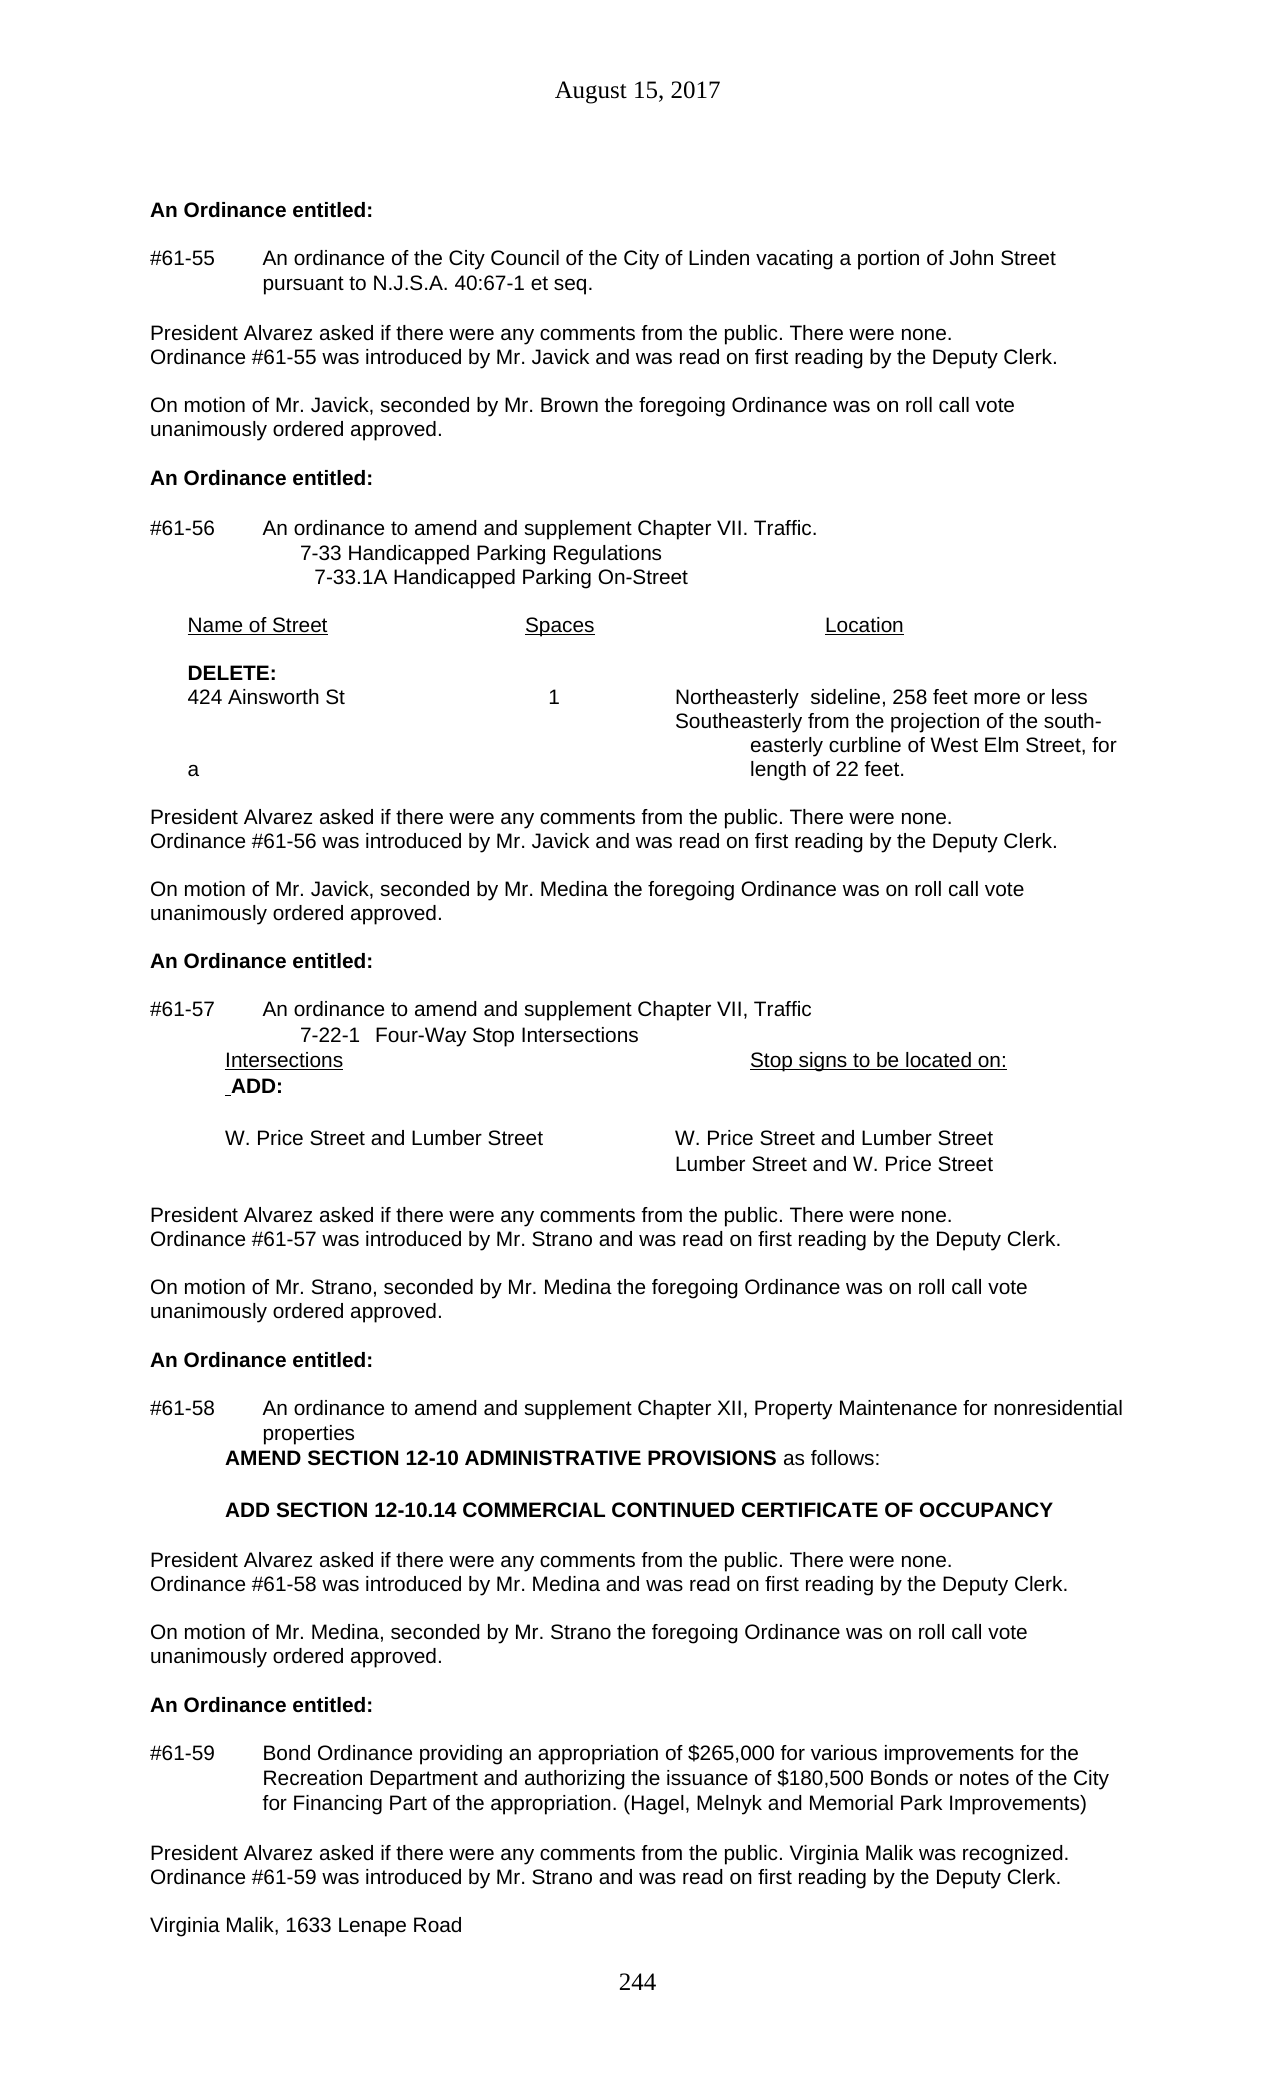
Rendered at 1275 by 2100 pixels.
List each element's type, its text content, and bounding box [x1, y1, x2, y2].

list AMEND SECTION 12-10 ADMINISTRATIVE PROVISIONS as follows: [225, 1446, 1125, 1470]
text Virginia Malik, 1633 Lenape Road [150, 1913, 1125, 1937]
text An Ordinance entitled: [150, 1348, 1125, 1372]
text Southeasterly from the projection of the south- easterly curbline of West Elm Street, for a length of 22 feet. [150, 709, 1125, 781]
text #61-59 Bond Ordinance providing an appropriation of $265,000 for various improvements for the Recreation Department and authorizing the issuance of $180,500 Bonds or notes of the City for Financing Part of the appropriation. (Hagel, Melnyk and Memorial Park Improvements) [150, 1741, 1125, 1815]
text An Ordinance entitled: [150, 198, 1125, 222]
text unanimously ordered approved. [150, 417, 1125, 441]
text 7-33 Handicapped Parking Regulations [187, 541, 1125, 565]
text 7-33.1A Handicapped Parking On-Street [187, 565, 1125, 589]
text 424 Ainsworth St 1 Northeasterly sideline, 258 feet more or less [187, 685, 1125, 709]
text DELETE: [187, 661, 1125, 685]
text Ordinance #61-55 was introduced by Mr. Javick and was read on first reading by the Deputy Clerk. [150, 345, 1125, 369]
text Ordinance #61-58 was introduced by Mr. Medina and was read on first reading by the Deputy Clerk. [150, 1572, 1125, 1596]
list ADD SECTION 12-10.14 COMMERCIAL CONTINUED CERTIFICATE OF OCCUPANCY [225, 1498, 1125, 1522]
text Ordinance #61-59 was introduced by Mr. Strano and was read on first reading by the Deputy Clerk. [150, 1865, 1125, 1889]
list ADD: [225, 1074, 1125, 1098]
text Name of Street Spaces Location [187, 613, 1125, 637]
text President Alvarez asked if there were any comments from the public. There were none. [150, 804, 1125, 828]
text President Alvarez asked if there were any comments from the public. Virginia Malik was recognized. [150, 1841, 1125, 1865]
text unanimously ordered approved. [150, 1643, 1125, 1667]
text On motion of Mr. Medina, seconded by Mr. Strano the foregoing Ordinance was on roll call vote [150, 1619, 1125, 1643]
text President Alvarez asked if there were any comments from the public. There were none. [150, 1548, 1125, 1572]
list W. Price Street and Lumber Street W. Price Street and Lumber Street [225, 1126, 1125, 1150]
list Intersections Stop signs to be located on: [225, 1048, 1125, 1072]
list 7-22-1 Four-Way Stop Intersections [225, 1022, 1125, 1046]
text #61-57 An ordinance to amend and supplement Chapter VII, Traffic [150, 997, 1125, 1021]
text President Alvarez asked if there were any comments from the public. There were none. [150, 1203, 1125, 1227]
text An Ordinance entitled: [150, 949, 1125, 973]
list Lumber Street and W. Price Street [225, 1152, 1125, 1176]
text An Ordinance entitled: [150, 466, 1125, 490]
text Ordinance #61-56 was introduced by Mr. Javick and was read on first reading by the Deputy Clerk. [150, 828, 1125, 852]
text On motion of Mr. Javick, seconded by Mr. Brown the foregoing Ordinance was on roll call vote [150, 393, 1125, 417]
text #61-58 An ordinance to amend and supplement Chapter XII, Property Maintenance for nonresidential properties [150, 1396, 1125, 1445]
text On motion of Mr. Strano, seconded by Mr. Medina the foregoing Ordinance was on roll call vote [150, 1275, 1125, 1299]
text An Ordinance entitled: [150, 1693, 1125, 1717]
text unanimously ordered approved. [150, 1299, 1125, 1323]
text President Alvarez asked if there were any comments from the public. There were none. [150, 321, 1125, 345]
text unanimously ordered approved. [150, 900, 1125, 924]
text Ordinance #61-57 was introduced by Mr. Strano and was read on first reading by the Deputy Clerk. [150, 1227, 1125, 1251]
text #61-55 An ordinance of the City Council of the City of Linden vacating a portion of John Street pursuant to N.J.S.A. 40:67-1 et seq. [150, 246, 1125, 295]
text #61-56 An ordinance to amend and supplement Chapter VII. Traffic. [150, 516, 1125, 540]
text On motion of Mr. Javick, seconded by Mr. Medina the foregoing Ordinance was on roll call vote [150, 876, 1125, 900]
